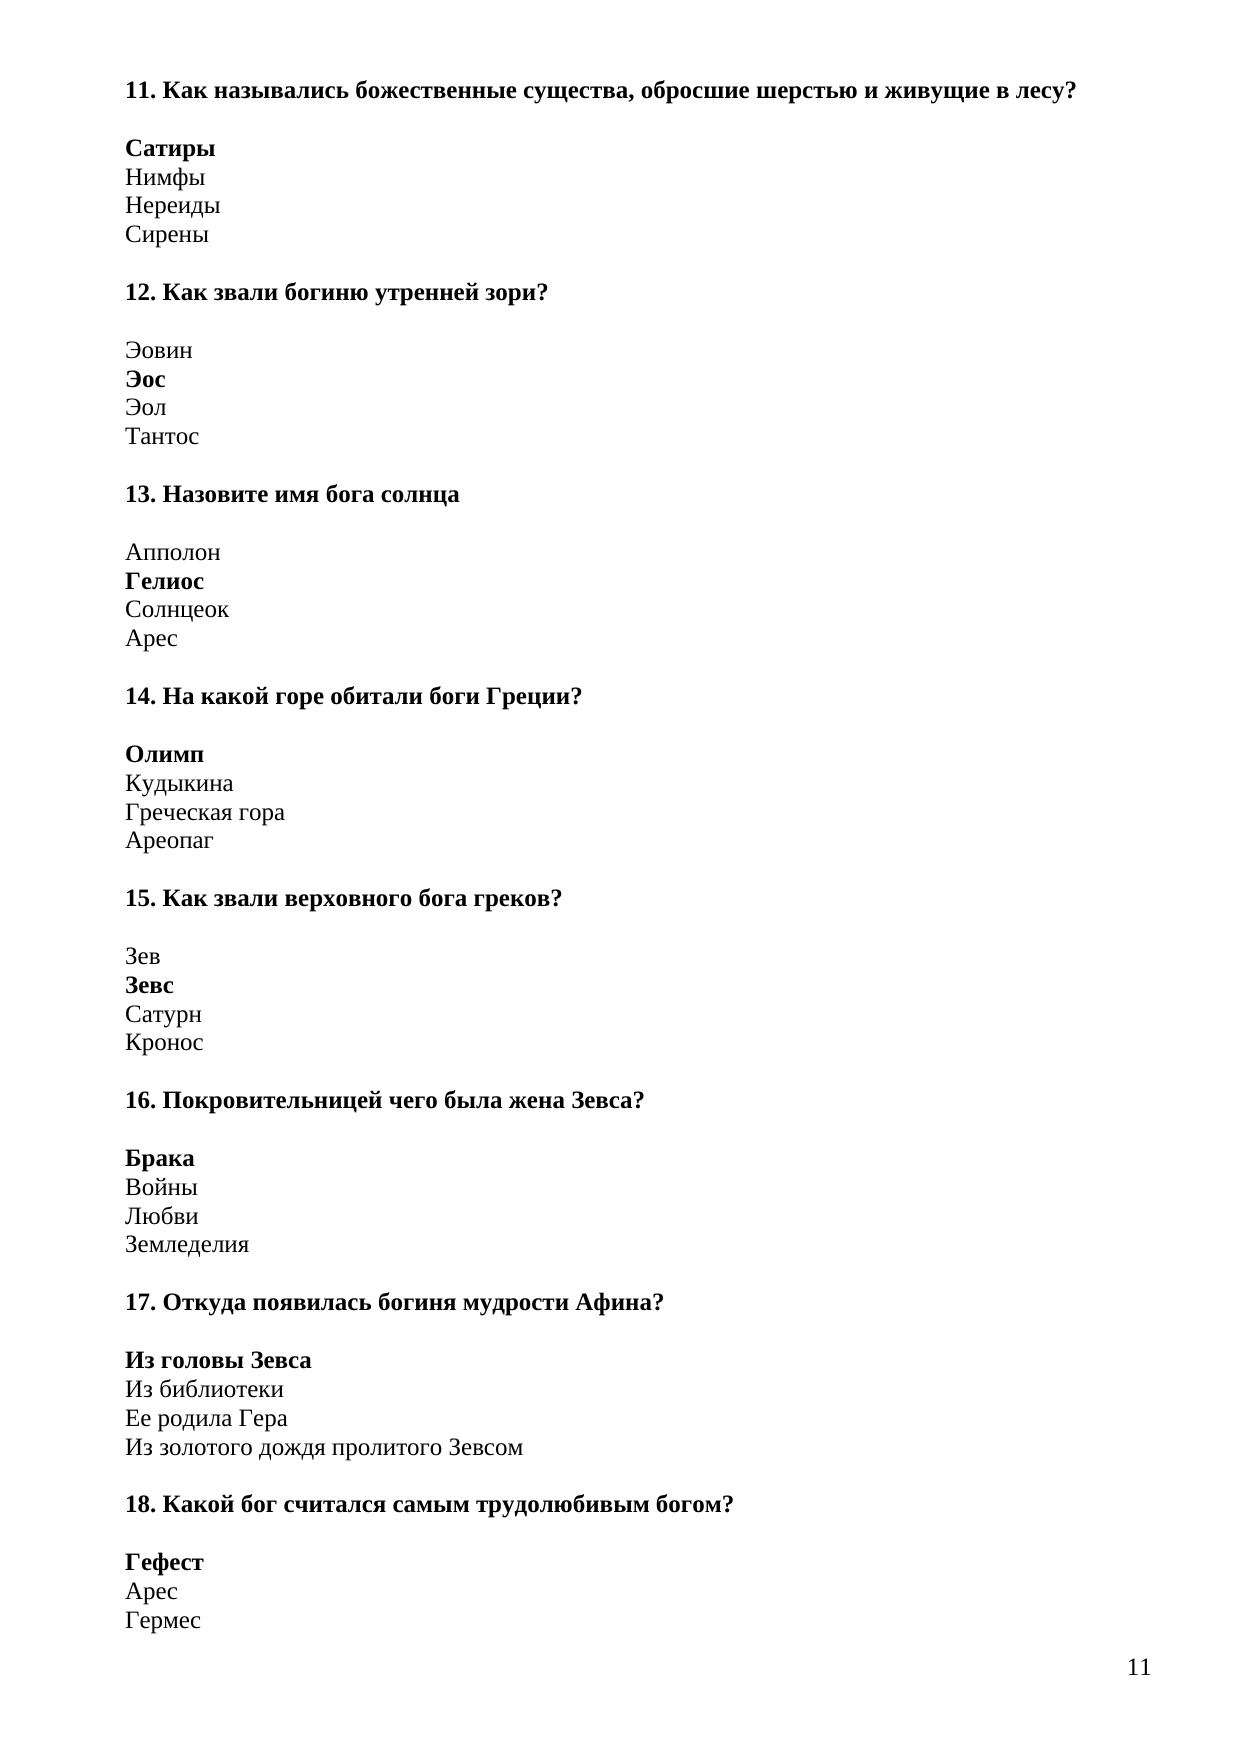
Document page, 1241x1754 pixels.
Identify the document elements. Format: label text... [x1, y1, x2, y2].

text Апполон [125, 537, 1152, 566]
text Нереиды [125, 190, 1152, 219]
text Арес [125, 1576, 1152, 1605]
text 11. Как назывались божественные существа, обросшие шерстью и живущие в лесу? [125, 75, 1152, 104]
text Из библиотеки [125, 1374, 1152, 1403]
text 15. Как звали верховного бога греков? [125, 883, 1152, 912]
text Кудыкина [125, 768, 1152, 797]
text Эос [125, 364, 1152, 392]
text 17. Откуда появилась богиня мудрости Афина? [125, 1287, 1152, 1316]
text 18. Какой бог считался самым трудолюбивым богом? [125, 1489, 1152, 1518]
text Нимфы [125, 162, 1152, 190]
text 14. На какой горе обитали боги Греции? [125, 681, 1152, 710]
text Сатурн [125, 999, 1152, 1027]
text Ее родила Гера [125, 1403, 1152, 1432]
text Сатиры [125, 133, 1152, 162]
text Кронос [125, 1027, 1152, 1056]
text Арес [125, 623, 1152, 652]
text Сирены [125, 219, 1152, 248]
text Тантос [125, 421, 1152, 450]
text Войны [125, 1172, 1152, 1201]
text Эол [125, 392, 1152, 421]
text Ареопаг [125, 825, 1152, 854]
text Зевс [125, 970, 1152, 999]
text Олимп [125, 739, 1152, 768]
text Гелиос [125, 566, 1152, 594]
text Брака [125, 1143, 1152, 1172]
text Эовин [125, 335, 1152, 364]
text Из головы Зевса [125, 1345, 1152, 1374]
text 13. Назовите имя бога солнца [125, 479, 1152, 508]
text 12. Как звали богиню утренней зори? [125, 277, 1152, 306]
text 16. Покровительницей чего была жена Зевса? [125, 1085, 1152, 1114]
text Зев [125, 941, 1152, 970]
text Из золотого дождя пролитого Зевсом [125, 1432, 1152, 1460]
text Любви [125, 1201, 1152, 1229]
text Греческая гора [125, 797, 1152, 825]
text Гефест [125, 1547, 1152, 1576]
text Гермес [125, 1605, 1152, 1634]
text Земледелия [125, 1229, 1152, 1258]
text Солнцеок [125, 594, 1152, 623]
